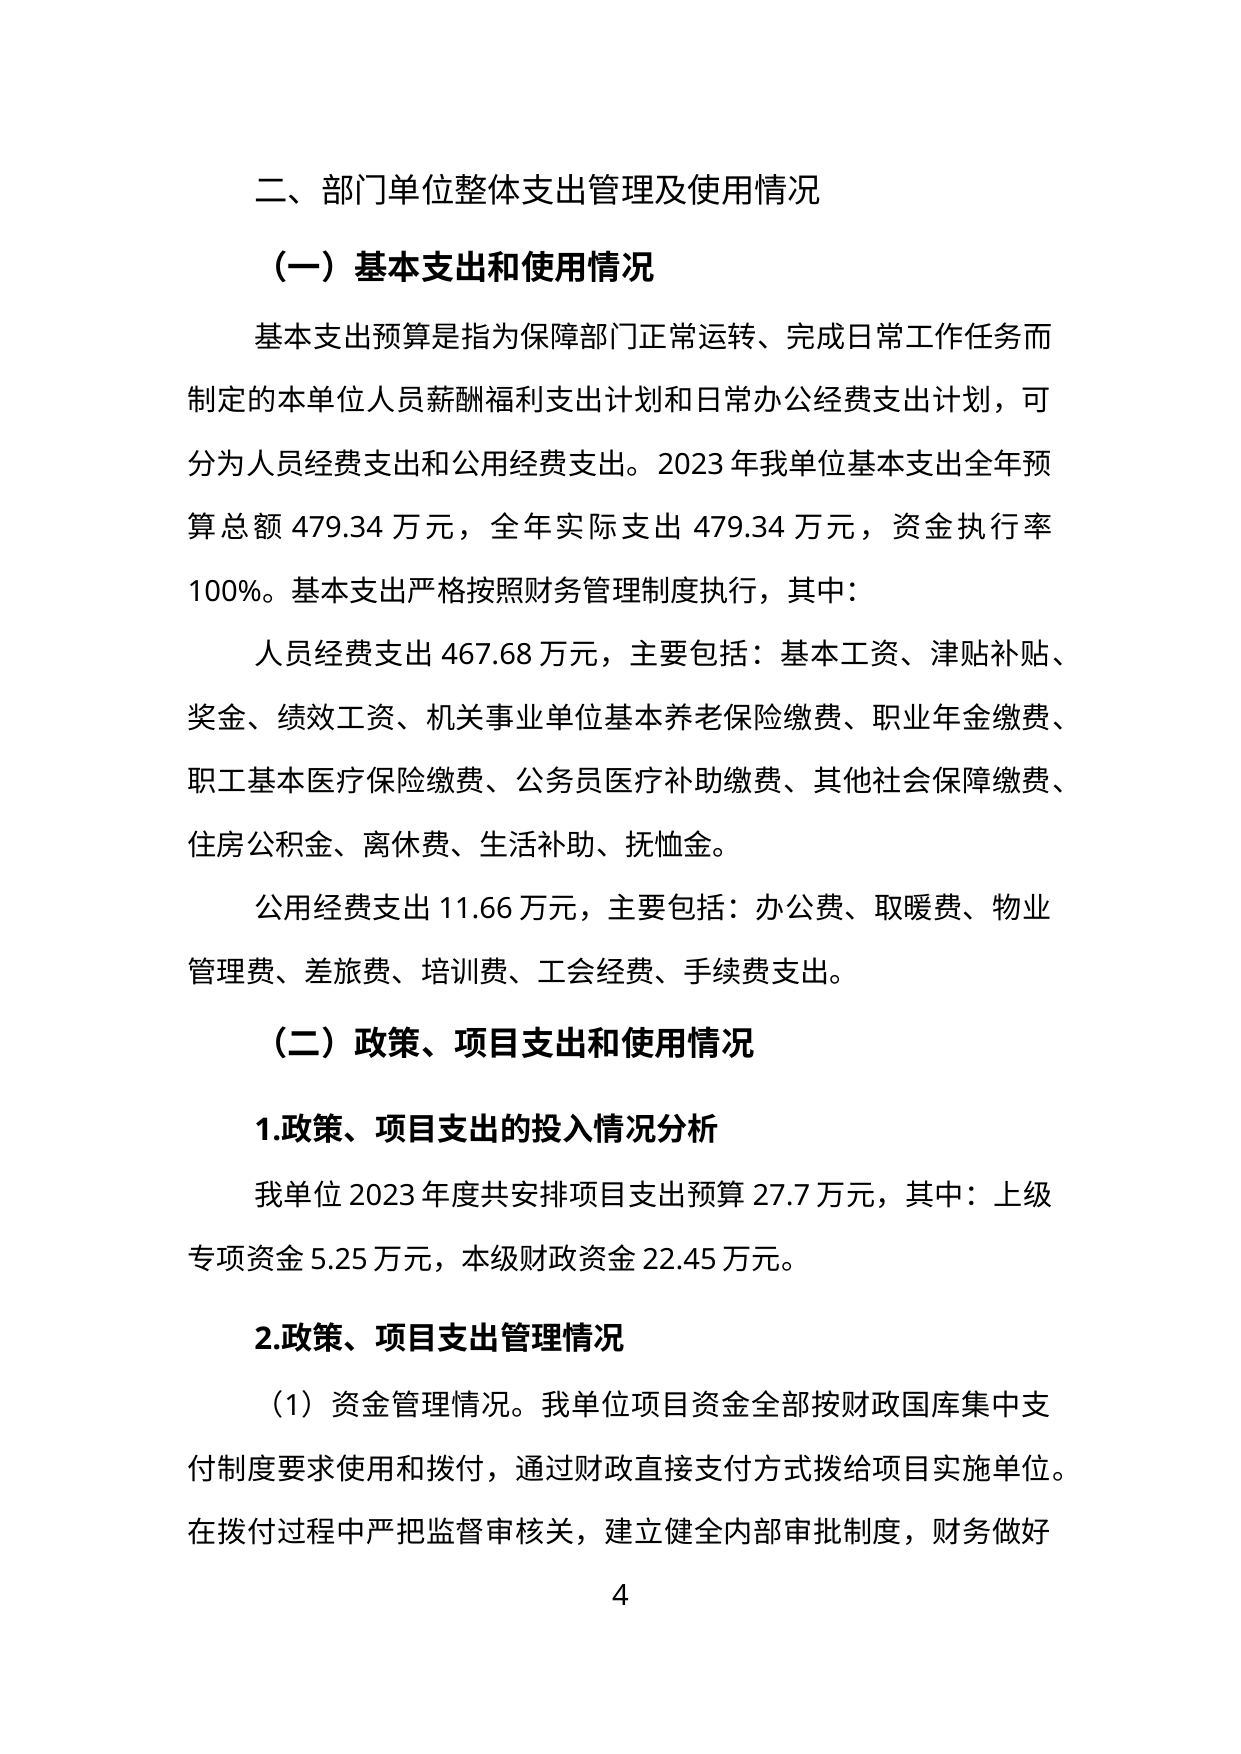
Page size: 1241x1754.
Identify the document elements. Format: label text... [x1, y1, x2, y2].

text 基本支出预算是指为保障部门正常运转、完成日常工作任务而制定的本单位人员薪酬福利支出计划和日常办公经费支出计划，可分为人员经费支出和公用经费支出。2023年我单位基本支出全年预算总额479.34万元，全年实际支出479.34万元，资金执行率100%。基本支出严格按照财务管理制度执行，其中： [187, 313, 1053, 610]
text 公用经费支出11.66万元，主要包括：办公费、取暖费、物业管理费、差旅费、培训费、工会经费、手续费支出。 [187, 885, 1053, 991]
subtitle 1.政策、项目支出的投入情况分析 [187, 1104, 1053, 1149]
subtitle 2.政策、项目支出管理情况 [187, 1313, 1053, 1359]
subtitle （二）政策、项目支出和使用情况 [187, 1017, 1053, 1065]
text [187, 1382, 1053, 1551]
text 人员经费支出467.68万元，主要包括：基本工资、津贴补贴、奖金、绩效工资、机关事业单位基本养老保险缴费、职业年金缴费、职工基本医疗保险缴费、公务员医疗补助缴费、其他社会保障缴费、住房公积金、离休费、生活补助、抚恤金。 [187, 631, 1053, 863]
subtitle 二、部门单位整体支出管理及使用情况 [187, 163, 1053, 212]
subtitle （一）基本支出和使用情况 [187, 241, 1053, 289]
text 我单位2023年度共安排项目支出预算27.7万元，其中：上级专项资金5.25万元，本级财政资金22.45万元。 [187, 1172, 1053, 1278]
